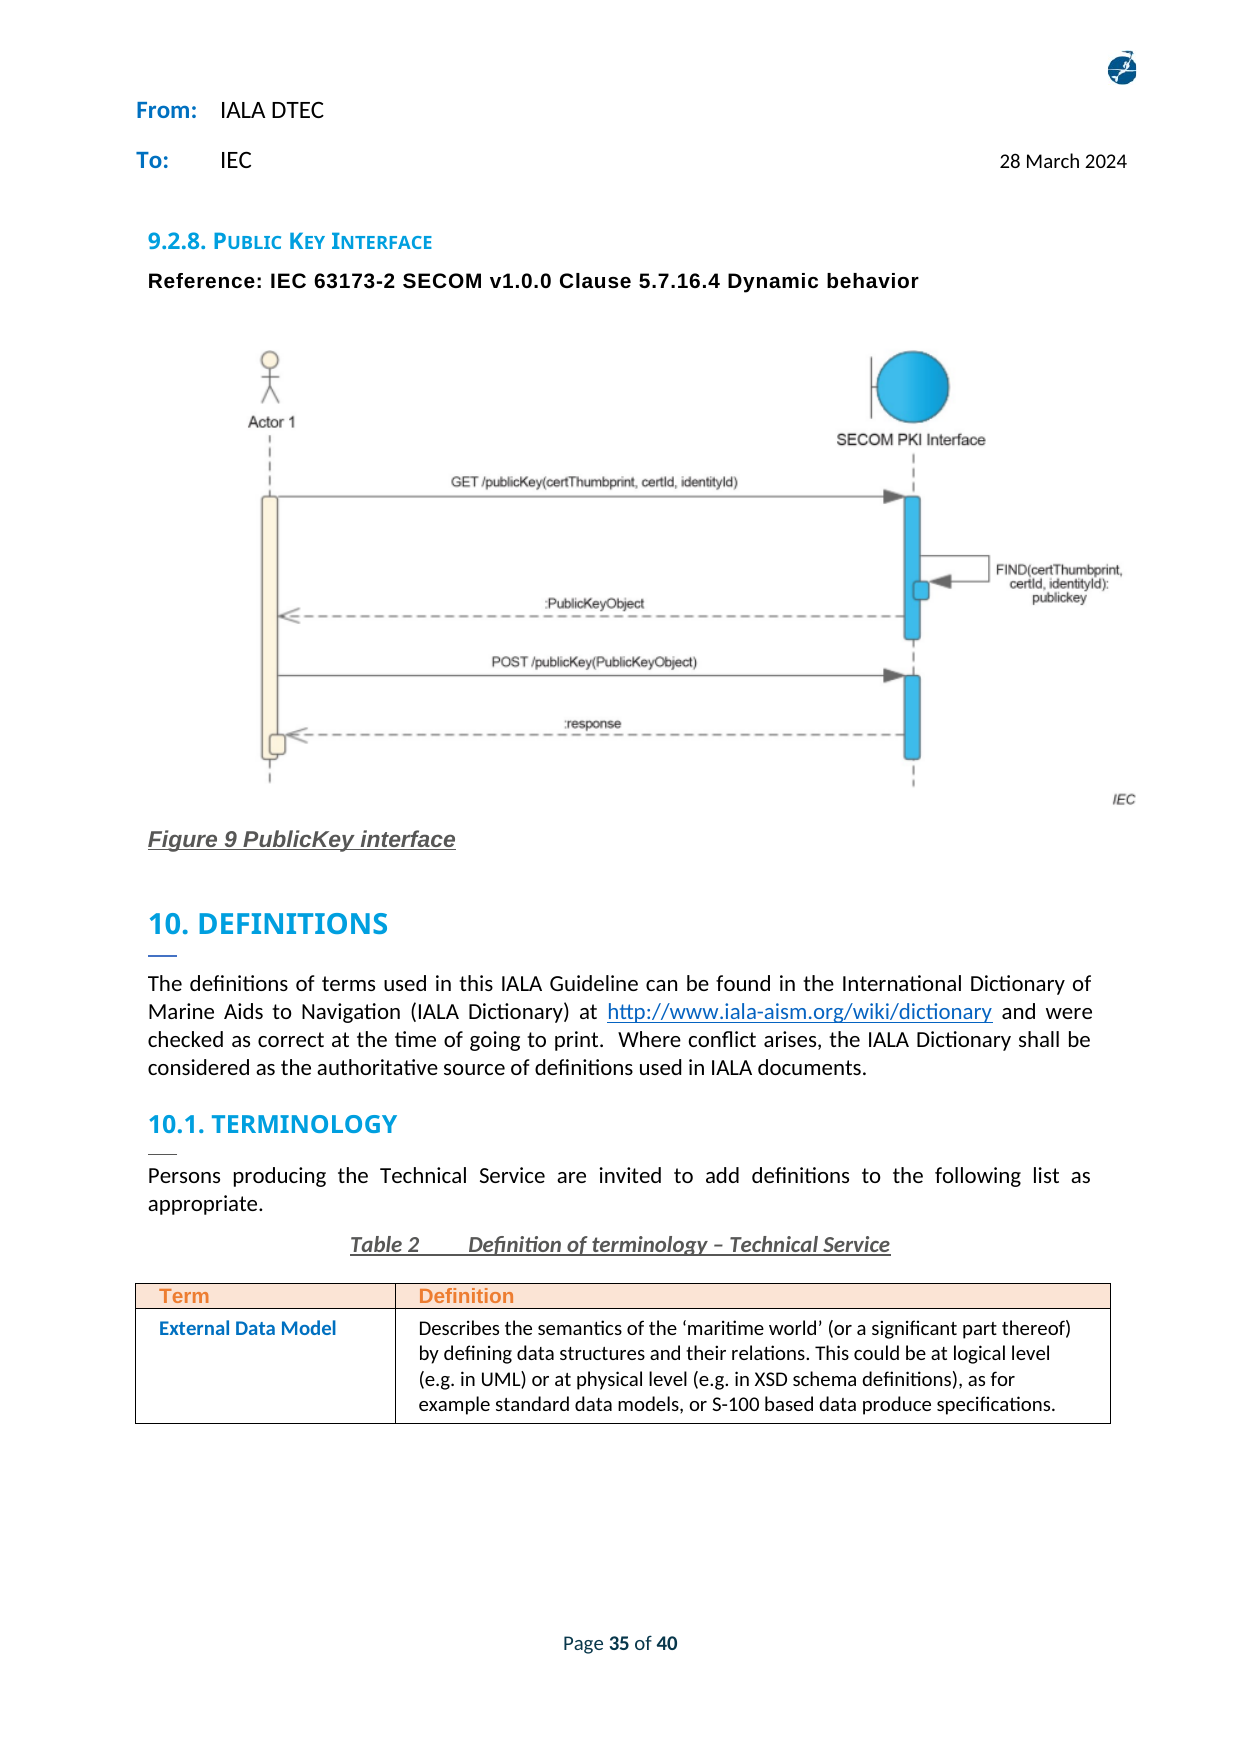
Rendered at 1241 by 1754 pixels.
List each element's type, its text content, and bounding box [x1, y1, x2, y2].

list Definition of terminology – Technical Service [148, 1230, 1093, 1258]
table_header Definition [396, 1284, 1110, 1308]
subtitle Terminology [148, 1106, 1093, 1141]
text Persons producing the Technical Service are invited to add definitions to the following list as appropriate. [148, 1161, 1093, 1217]
table_header Term [136, 1284, 395, 1308]
subtitle DEFINITIONS [148, 904, 1093, 943]
text Reference: IEC 63173-2 SECOM v1.0.0 Clause 5.7.16.4 Dynamic behavior [148, 269, 1093, 293]
text The definitions of terms used in this IALA Guideline can be found in the International Dictionary of Marine Aids to Navigation (IALA Dictionary) at http://www.iala-aism.org/wiki/dictionary and were checked as correct at the time of going to print. Where conflict arises, the IALA Dictionary shall be considered as the authoritative source of definitions used in IALA documents. [148, 969, 1093, 1081]
text Figure 9 PublicKey interface [148, 826, 1093, 852]
table_cell Describes the semantics of the ‘maritime world’ (or a significant part thereof) by defining data structures and their relations. This could be at logical level (e.g. in UML) or at physical level (e.g. in XSD schema definitions), as for example standard data models, or S-100 based data produce specifications. [396, 1309, 1110, 1423]
table_cell External Data Model [136, 1309, 395, 1423]
picture [222, 340, 1168, 814]
subtitle Public Key Interface [148, 225, 1093, 256]
picture [1107, 50, 1137, 85]
